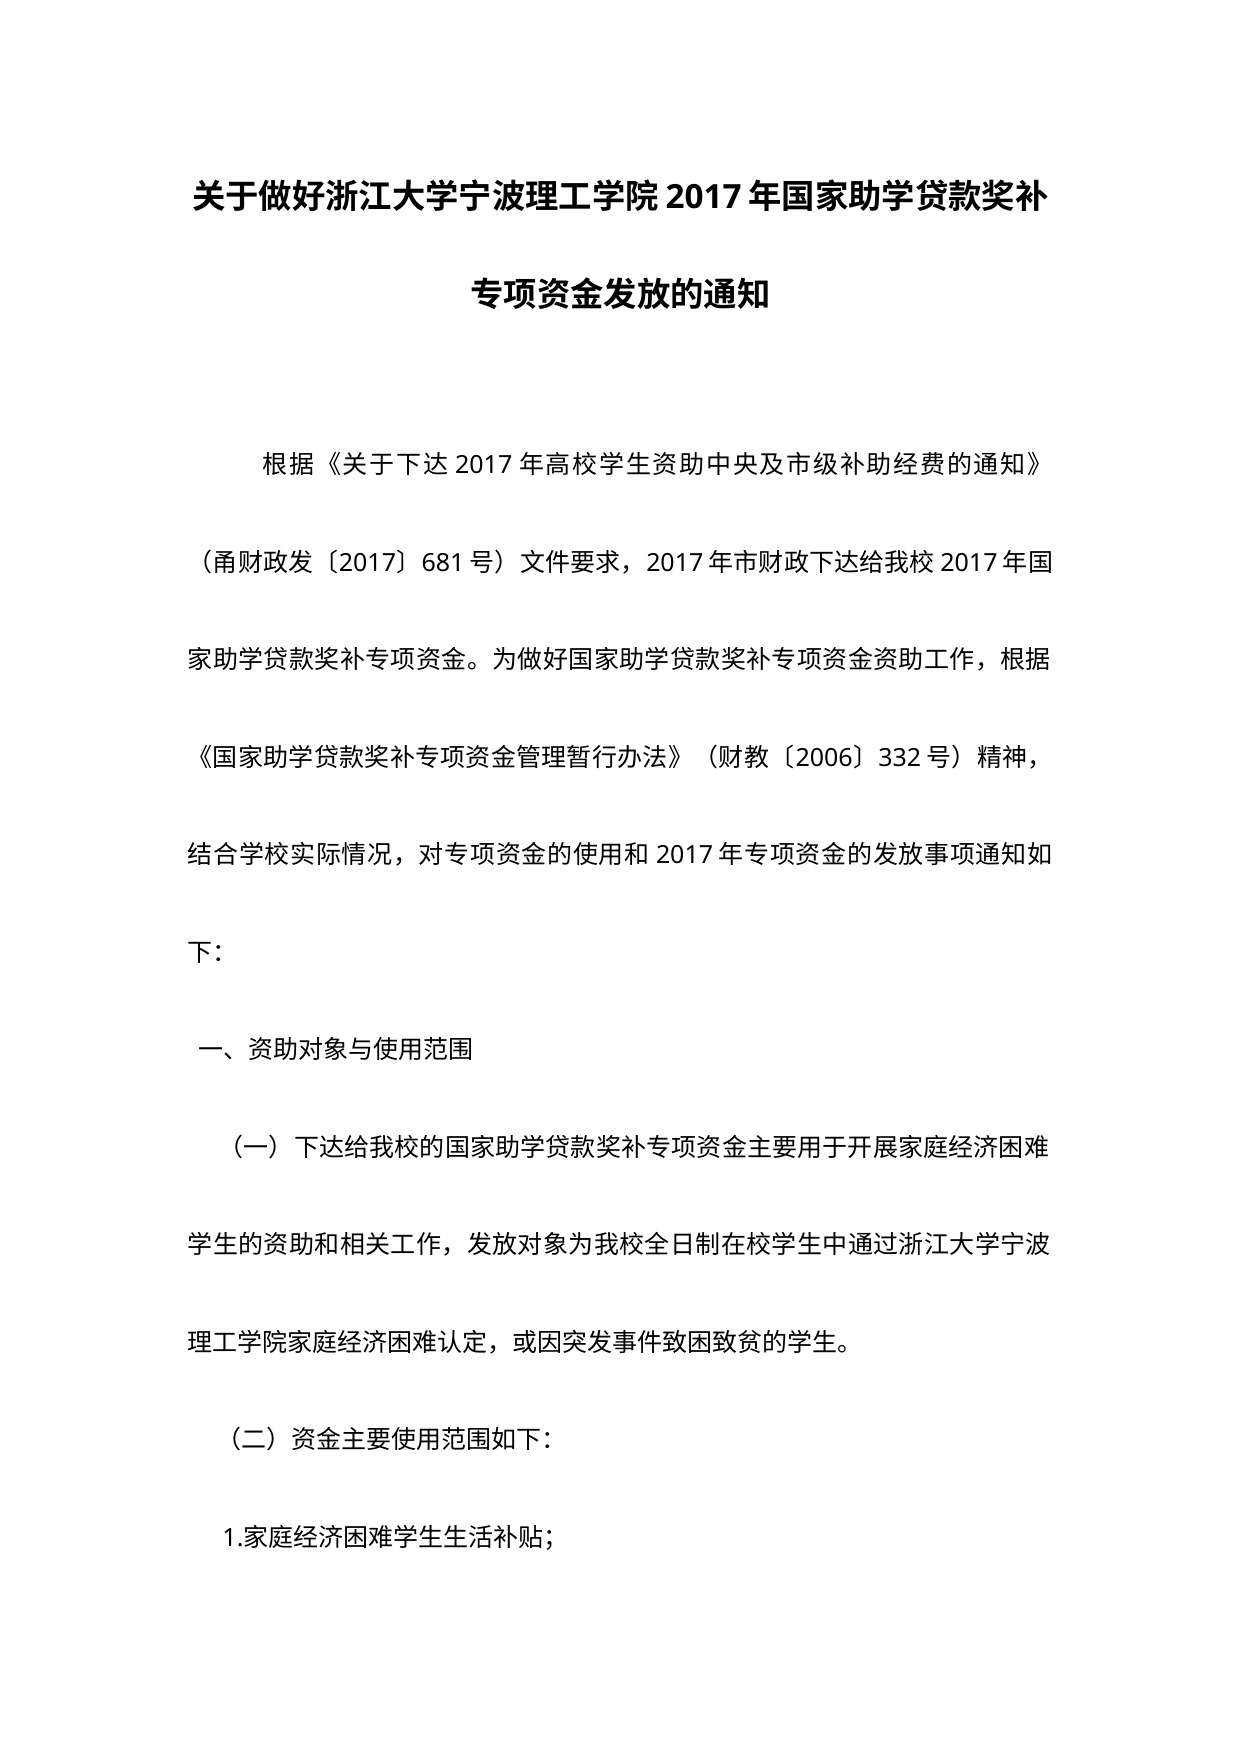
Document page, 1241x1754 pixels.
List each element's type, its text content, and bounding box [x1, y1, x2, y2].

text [187, 431, 1053, 1568]
text 关于做好浙江大学宁波理工学院2017年国家助学贷款奖补专项资金发放的通知 [187, 162, 1053, 324]
